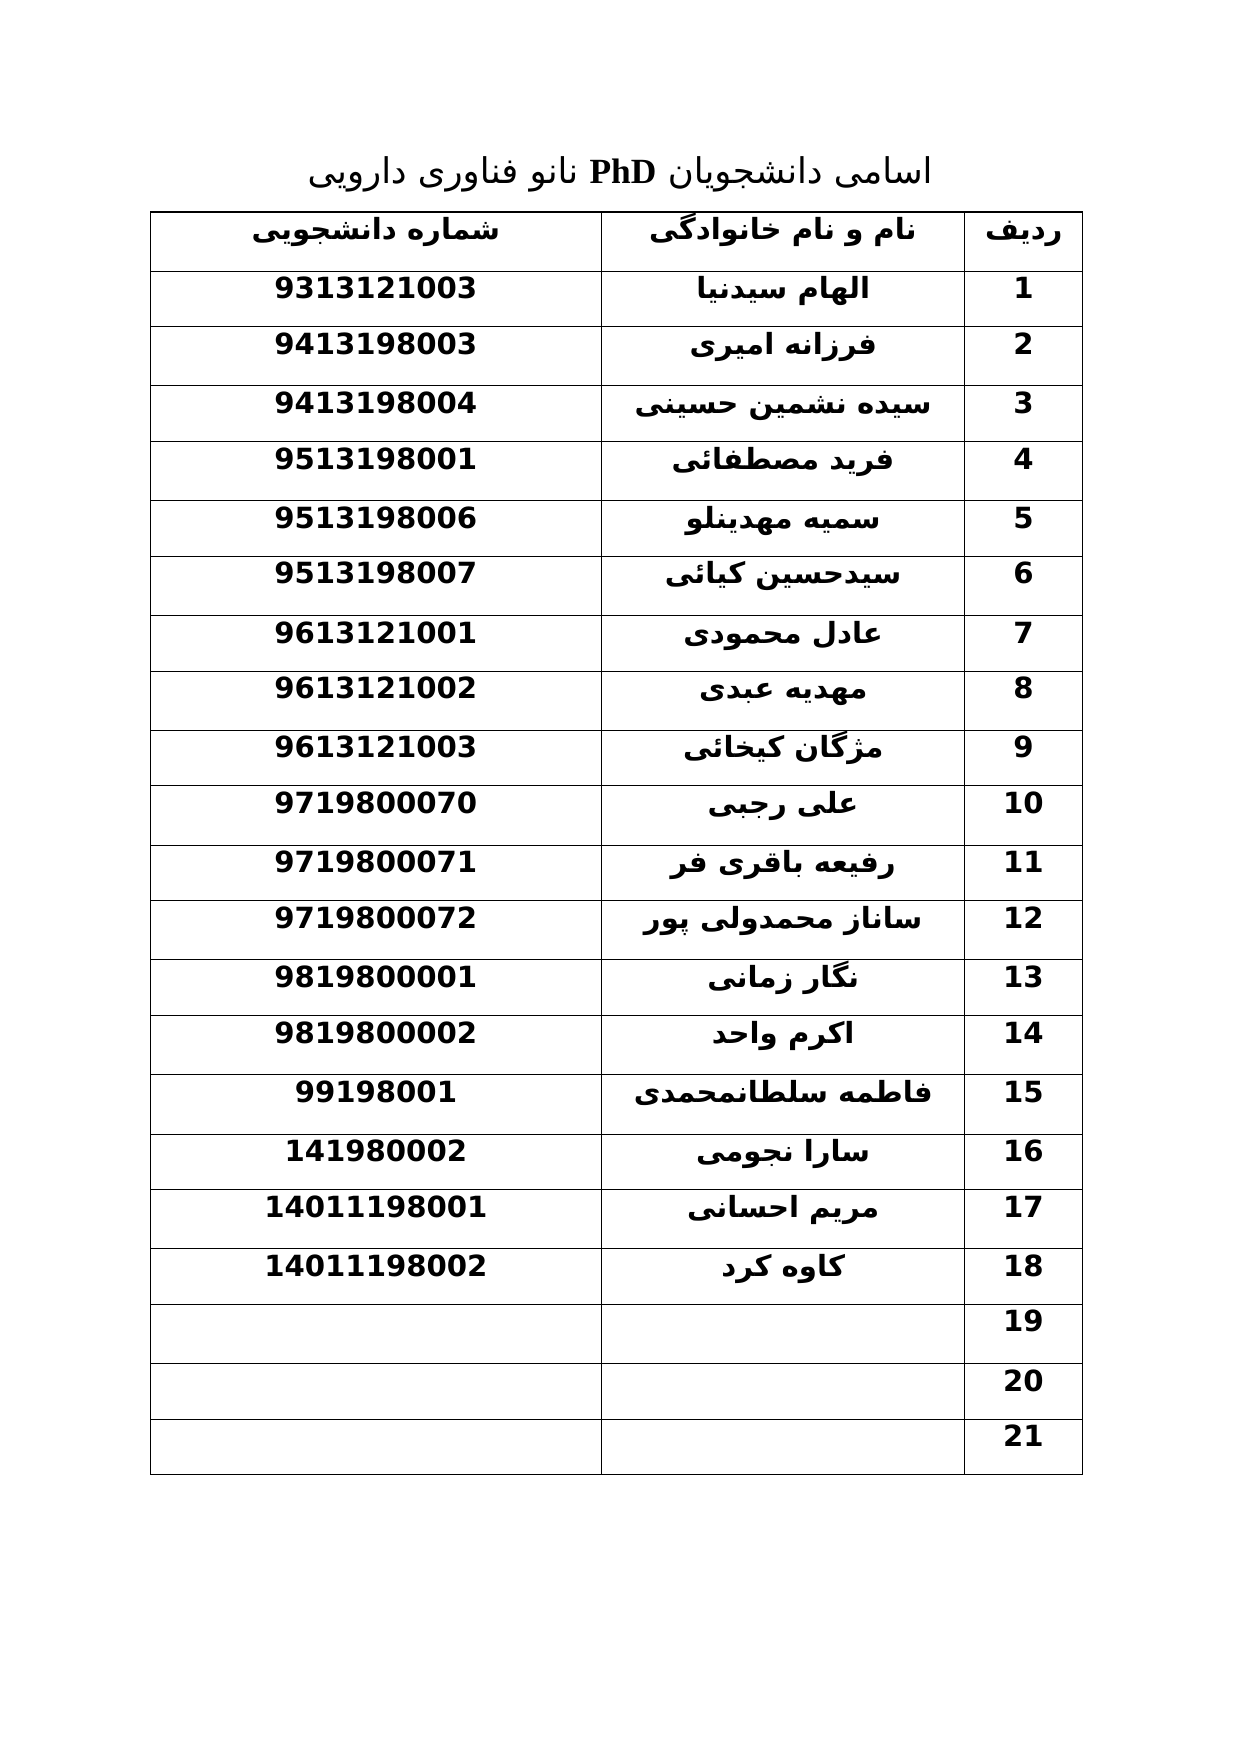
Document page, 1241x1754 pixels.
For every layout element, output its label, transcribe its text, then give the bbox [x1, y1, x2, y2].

table_cell 8 [965, 672, 1082, 730]
table_cell فرید مصطفائی [602, 442, 964, 500]
table_cell 13 [965, 960, 1082, 1015]
table_cell 14011198002 [151, 1249, 601, 1304]
table_cell علی رجبی [602, 786, 964, 844]
table_cell نگار زمانی [602, 960, 964, 1015]
table_cell [602, 1420, 964, 1474]
table_cell فاطمه سلطانمحمدی [602, 1075, 964, 1133]
table_cell 9613121002 [151, 672, 601, 730]
table_cell [151, 1364, 601, 1418]
table_cell سیدحسین کیائی [602, 557, 964, 615]
table_cell [151, 1420, 601, 1474]
table_cell 5 [965, 501, 1082, 556]
table_cell سیده نشمین حسینی [602, 386, 964, 441]
table_cell سمیه مهدینلو [602, 501, 964, 556]
table_cell 2 [965, 327, 1082, 385]
table_cell 15 [965, 1075, 1082, 1133]
table_cell 20 [965, 1364, 1082, 1418]
table_header شماره دانشجویی [151, 213, 601, 271]
table_cell 1 [965, 272, 1082, 326]
table_cell 9719800071 [151, 846, 601, 900]
table_cell سارا نجومی [602, 1135, 964, 1189]
table_cell 6 [965, 557, 1082, 615]
table_cell 9719800072 [151, 901, 601, 959]
table_cell 17 [965, 1190, 1082, 1248]
table_cell 12 [965, 901, 1082, 959]
table_cell 9819800001 [151, 960, 601, 1015]
table_cell 9513198001 [151, 442, 601, 500]
table_cell مژگان کیخائی [602, 731, 964, 785]
table_cell مریم احسانی [602, 1190, 964, 1248]
table_cell 10 [965, 786, 1082, 844]
table_cell [151, 1305, 601, 1363]
table_cell 9513198007 [151, 557, 601, 615]
table_cell 9719800070 [151, 786, 601, 844]
table_cell 16 [965, 1135, 1082, 1189]
text اسامی دانشجویان PhD نانو فناوری دارویی [150, 150, 1090, 191]
table_cell الهام سیدنیا [602, 272, 964, 326]
table_cell 9 [965, 731, 1082, 785]
table_cell 19 [965, 1305, 1082, 1363]
table_cell رفیعه باقری فر [602, 846, 964, 900]
table_cell 14011198001 [151, 1190, 601, 1248]
table_cell 99198001 [151, 1075, 601, 1133]
table_cell اکرم واحد [602, 1016, 964, 1074]
table_cell فرزانه امیری [602, 327, 964, 385]
table_cell 9819800002 [151, 1016, 601, 1074]
table_cell 21 [965, 1420, 1082, 1474]
table_cell 18 [965, 1249, 1082, 1304]
table_cell عادل محمودی [602, 616, 964, 671]
table_header نام و نام خانوادگی [602, 213, 964, 271]
table_cell 14 [965, 1016, 1082, 1074]
table_cell 9413198003 [151, 327, 601, 385]
table_cell 4 [965, 442, 1082, 500]
table_cell 9613121003 [151, 731, 601, 785]
table_cell 7 [965, 616, 1082, 671]
table_cell [602, 1364, 964, 1418]
table_cell مهدیه عبدی [602, 672, 964, 730]
table_cell 9313121003 [151, 272, 601, 326]
table_cell 9613121001 [151, 616, 601, 671]
table_cell 9513198006 [151, 501, 601, 556]
table_cell 3 [965, 386, 1082, 441]
table_cell 9413198004 [151, 386, 601, 441]
table_cell 11 [965, 846, 1082, 900]
table_cell 141980002 [151, 1135, 601, 1189]
table_cell [602, 1305, 964, 1363]
table_header ردیف [965, 213, 1082, 271]
table_cell ساناز محمدولی پور [602, 901, 964, 959]
table_cell کاوه کرد [602, 1249, 964, 1304]
